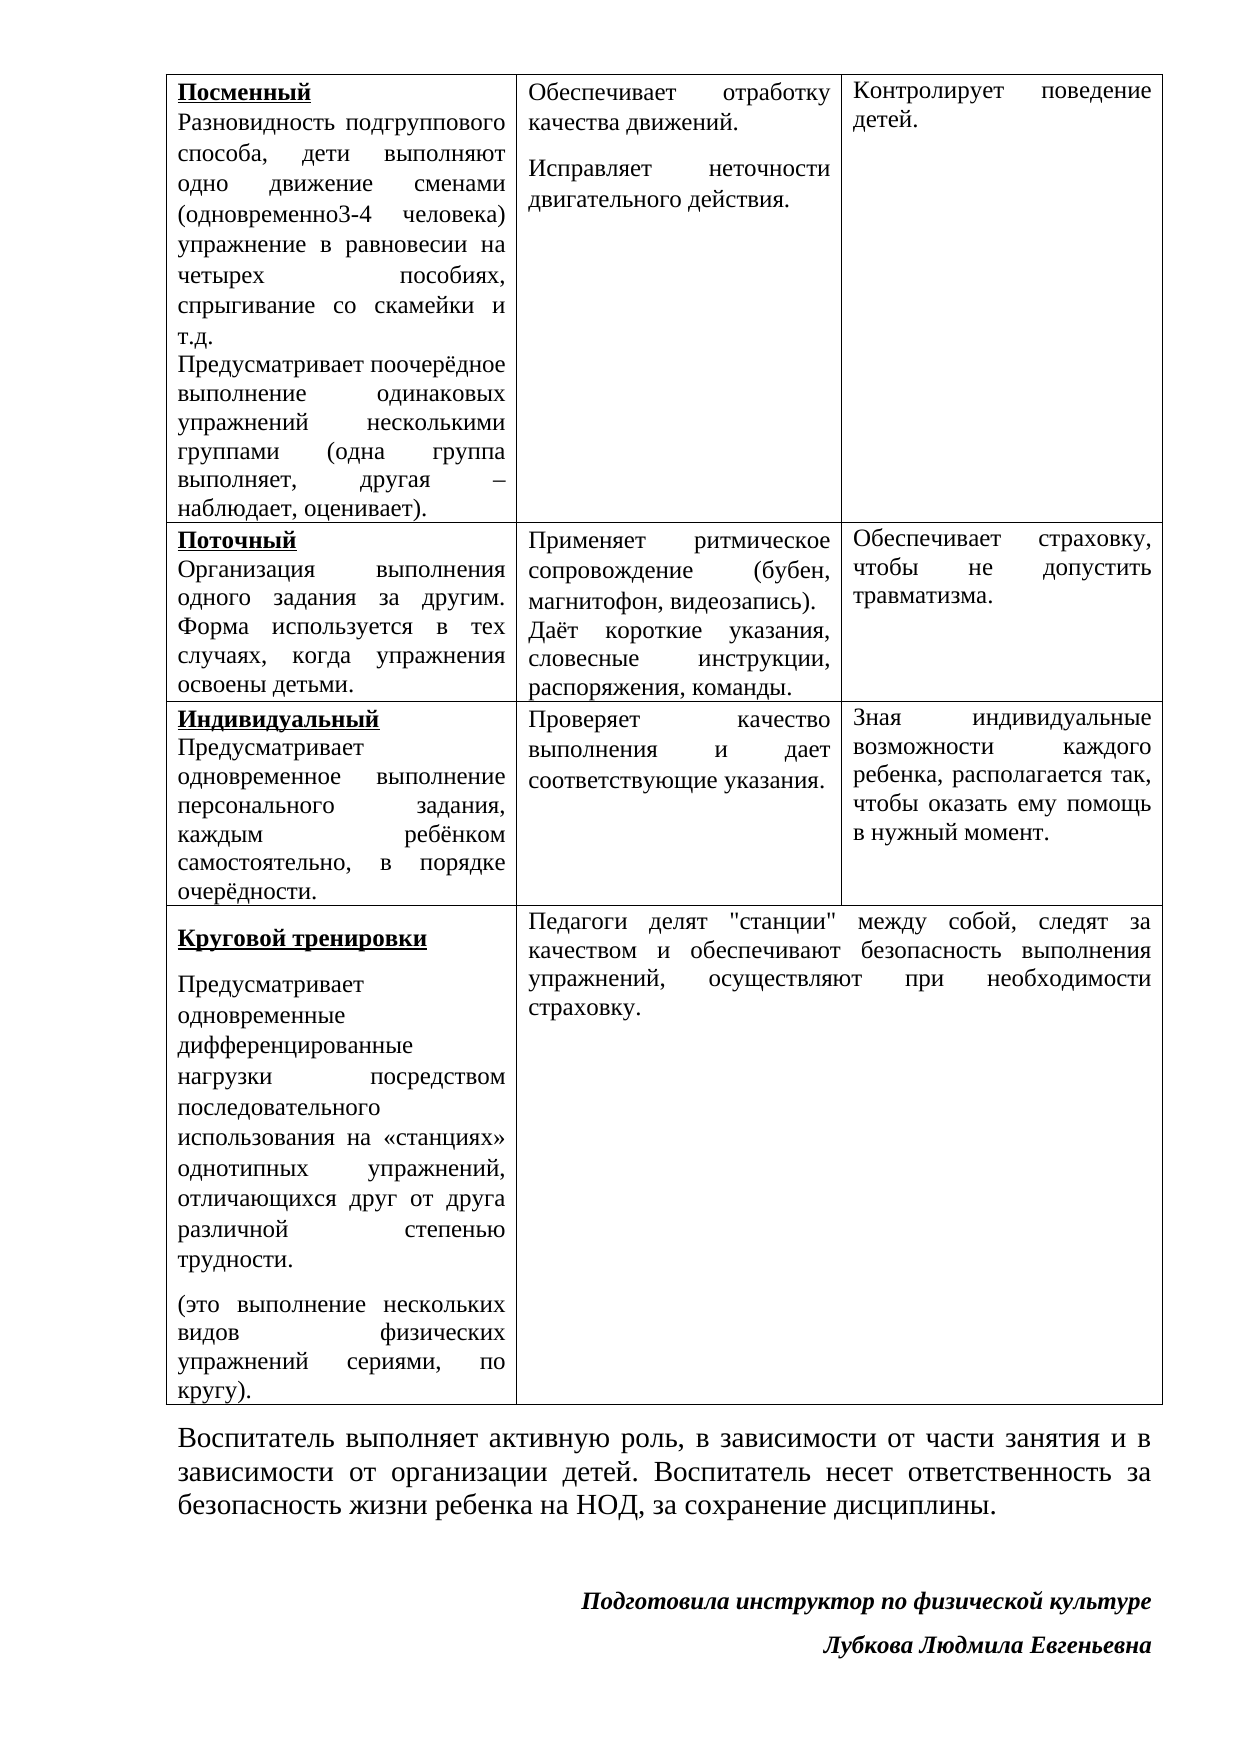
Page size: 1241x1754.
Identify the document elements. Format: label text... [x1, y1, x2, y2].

table_cell Зная индивидуальные возможности каждого ребенка, располагается так, чтобы оказать ему помощь в нужный момент. [842, 702, 1162, 905]
table_cell Индивидуальный Предусматривает одновременное выполнение персонального задания, каждым ребёнком самостоятельно, в порядке очерёдности. [167, 702, 516, 905]
table_cell Поточный Организация выполнения одного задания за другим. Форма используется в тех случаях, когда упражнения освоены детьми. [167, 523, 516, 701]
table_cell Педагоги делят "станции" между собой, следят за качеством и обеспечивают безопасность выполнения упражнений, осуществляют при необходимости страховку. [517, 906, 1162, 1404]
text Воспитатель выполняет активную роль, в зависимости от части занятия и в зависимости от организации детей. Воспитатель несет ответственность за безопасность жизни ребенка на НОД, за сохранение дисциплины. [177, 1420, 1152, 1521]
table_cell Проверяет качество выполнения и дает соответствующие указания. [517, 702, 841, 905]
table_cell Обеспечивает страховку, чтобы не допустить травматизма. [842, 523, 1162, 701]
table_cell Посменный Разновидность подгруппового способа, дети выполняют одно движение сменами (одновременно3-4 человека) упражнение в равновесии на четырех пособиях, спрыгивание со скамейки и т.д. Предусматривает поочерёдное выполнение одинаковых упражнений несколькими группами (одна группа выполняет, другая – наблюдает, оценивает). [167, 75, 516, 522]
table_cell Круговой тренировки Предусматривает одновременные дифференцированные нагрузки посредством последовательного использования на «станциях» однотипных упражнений, отличающихся друг от друга различной степенью трудности. (это выполнение нескольких видов физических упражнений сериями, по кругу). [167, 906, 516, 1404]
table_cell Контролирует поведение детей. [842, 75, 1162, 522]
table_cell Применяет ритмическое сопровождение (бубен, магнитофон, видеозапись). Даёт короткие указания, словесные инструкции, распоряжения, команды. [517, 523, 841, 701]
text Лубкова Людмила Евгеньевна [177, 1630, 1152, 1659]
table_cell Обеспечивает отработку качества движений. Исправляет неточности двигательного действия. [517, 75, 841, 522]
text Подготовила инструктор по физической культуре [177, 1586, 1152, 1614]
